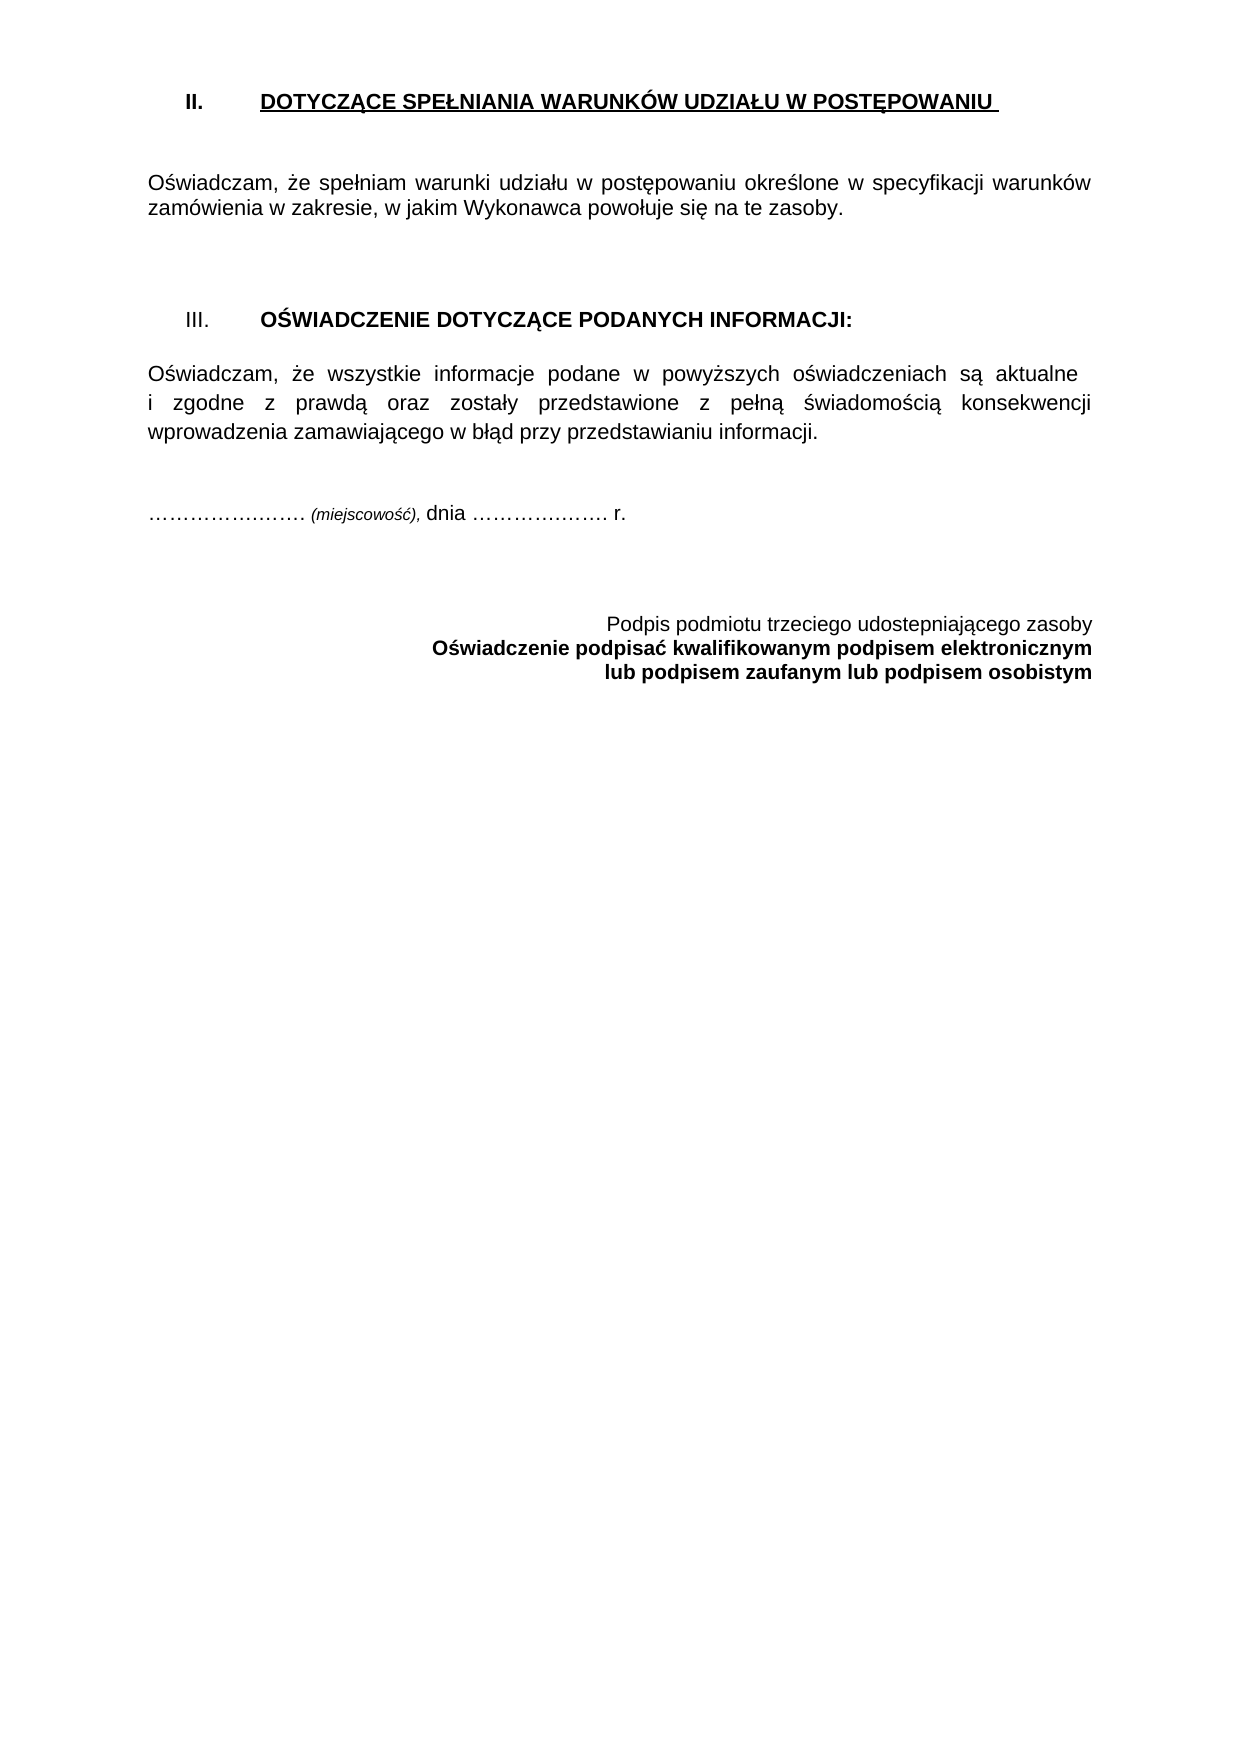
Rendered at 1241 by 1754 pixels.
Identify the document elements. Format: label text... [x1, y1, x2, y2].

text Oświadczenie podpisać kwalifikowanym podpisem elektronicznym [148, 636, 1093, 660]
text …………….……. (miejscowość), dnia ………….……. r. [148, 500, 1093, 524]
text Oświadczam, że wszystkie informacje podane w powyższych oświadczeniach są aktualne i zgodne z prawdą oraz zostały przedstawione z pełną świadomością konsekwencji wprowadzenia zamawiającego w błąd przy przedstawianiu informacji. [148, 361, 1093, 444]
text Oświadczam, że spełniam warunki udziału w postępowaniu określone w specyfikacji warunków zamówienia w zakresie, w jakim Wykonawca powołuje się na te zasoby. [148, 170, 1093, 220]
text lub podpisem zaufanym lub podpisem osobistym [148, 660, 1093, 684]
text Podpis podmiotu trzeciego udostepniającego zasoby [148, 612, 1093, 636]
list OŚWIADCZENIE DOTYCZĄCE PODANYCH INFORMACJI: [185, 306, 1093, 332]
list DOTYCZĄCE SPEŁNIANIA WARUNKÓW UDZIAŁU W POSTĘPOWANIU [185, 89, 1093, 156]
